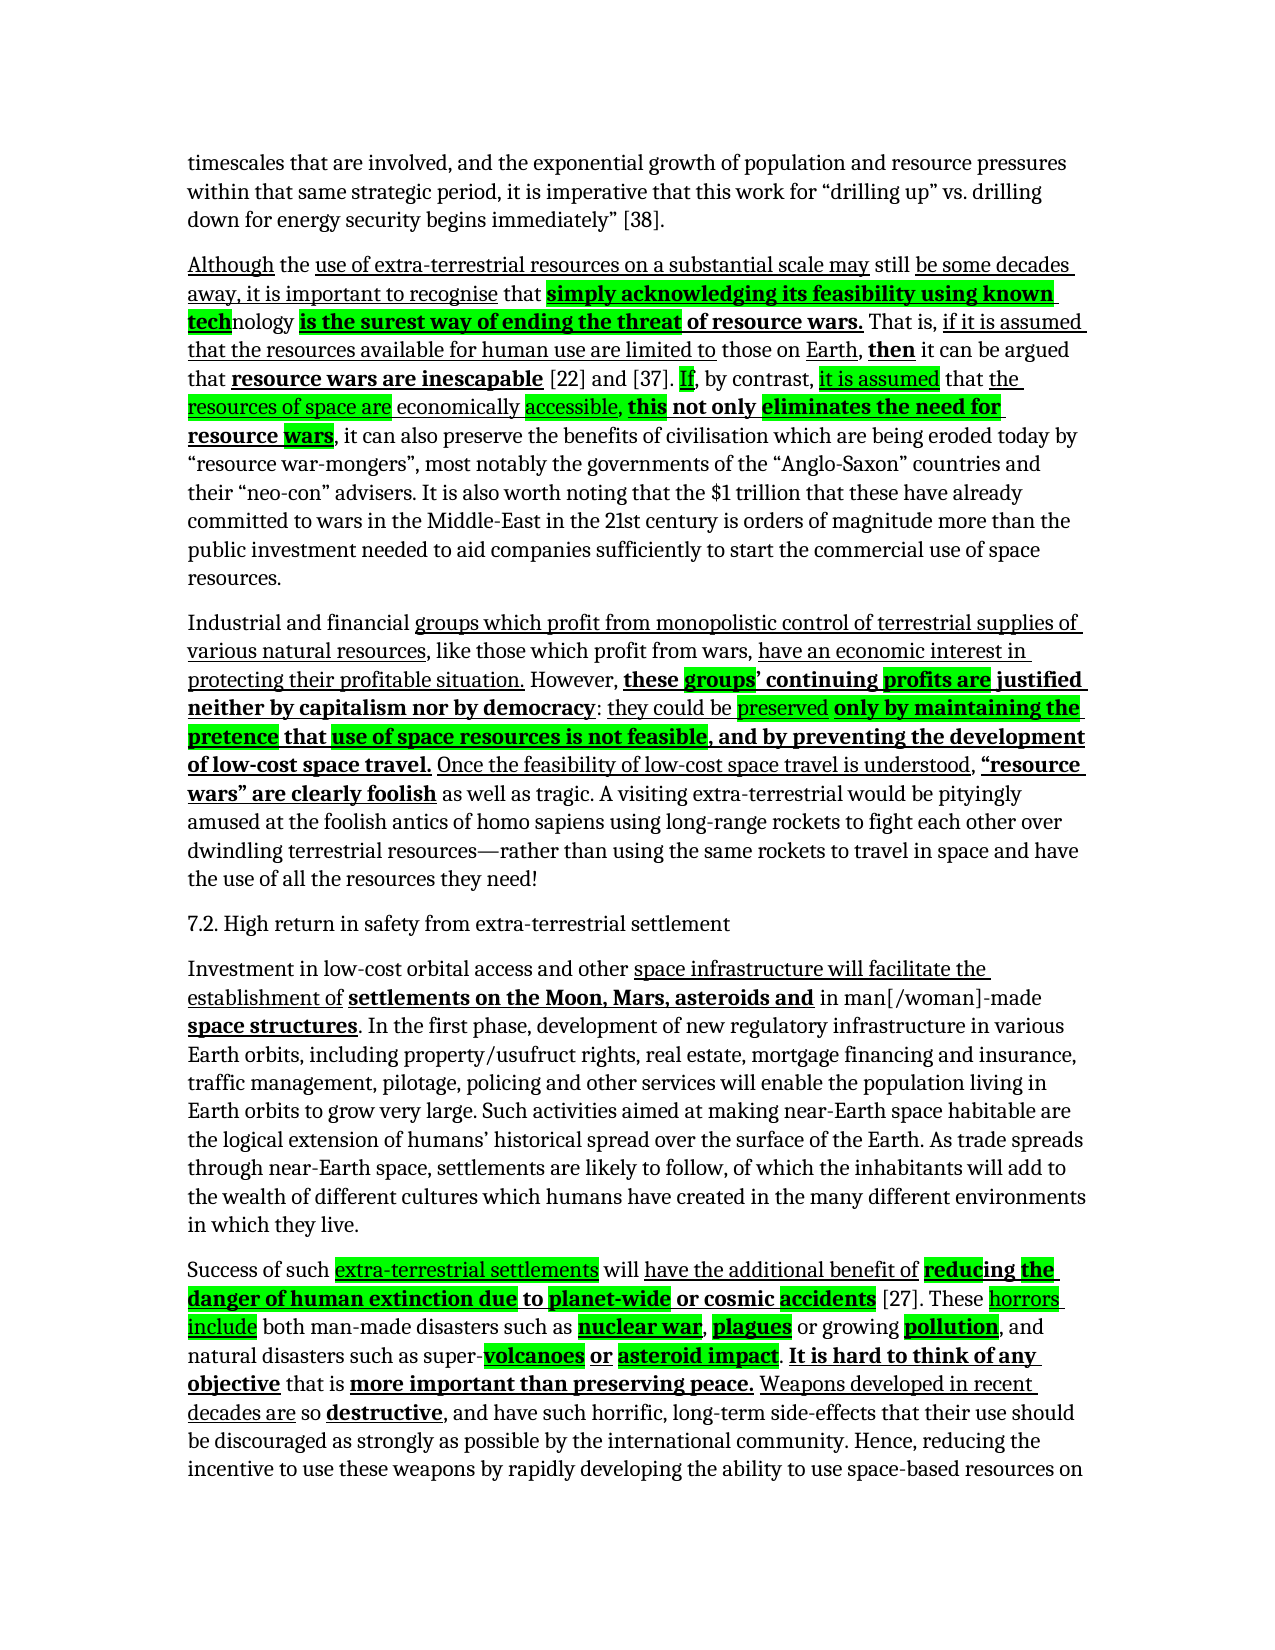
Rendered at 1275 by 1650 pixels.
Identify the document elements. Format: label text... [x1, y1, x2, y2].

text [187, 150, 1087, 233]
text Investment in low-cost orbital access and other space infrastructure will facilitate the establishment of settlements on the Moon, Mars, asteroids and in man[/woman]-made space structures. In the first phase, development of new regulatory infrastructure in various Earth orbits, including property/usufruct rights, real estate, mortgage financing and insurance, traffic management, pilotage, policing and other services will enable the population living in Earth orbits to grow very large. Such activities aimed at making near-Earth space habitable are the logical extension of humans’ historical spread over the surface of the Earth. As trade spreads through near-Earth space, settlements are likely to follow, of which the inhabitants will add to the wealth of different cultures which humans have created in the many different environments in which they live. [187, 956, 1087, 1238]
text 7.2. High return in safety from extra-terrestrial settlement [187, 911, 1087, 937]
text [187, 1257, 1087, 1482]
text Although the use of extra-terrestrial resources on a substantial scale may still be some decades away, it is important to recognise that simply acknowledging its feasibility using known technology is the surest way of ending the threat of resource wars. That is, if it is assumed that the resources available for human use are limited to those on Earth, then it can be argued that resource wars are inescapable [22] and [37]. If, by contrast, it is assumed that the resources of space are economically accessible, this not only eliminates the need for resource wars, it can also preserve the benefits of civilisation which are being eroded today by “resource war-mongers”, most notably the governments of the “Anglo-Saxon” countries and their “neo-con” advisers. It is also worth noting that the $1 trillion that these have already committed to wars in the Middle-East in the 21st century is orders of magnitude more than the public investment needed to aid companies sufficiently to start the commercial use of space resources. [187, 252, 1087, 591]
text Industrial and financial groups which profit from monopolistic control of terrestrial supplies of various natural resources, like those which profit from wars, have an economic interest in protecting their profitable situation. However, these groups’ continuing profits are justified neither by capitalism nor by democracy: they could be preserved only by maintaining the pretence that use of space resources is not feasible, and by preventing the development of low-cost space travel. Once the feasibility of low-cost space travel is understood, “resource wars” are clearly foolish as well as tragic. A visiting extra-terrestrial would be pityingly amused at the foolish antics of homo sapiens using long-range rockets to fight each other over dwindling terrestrial resources—rather than using the same rockets to travel in space and have the use of all the resources they need! [187, 610, 1087, 892]
